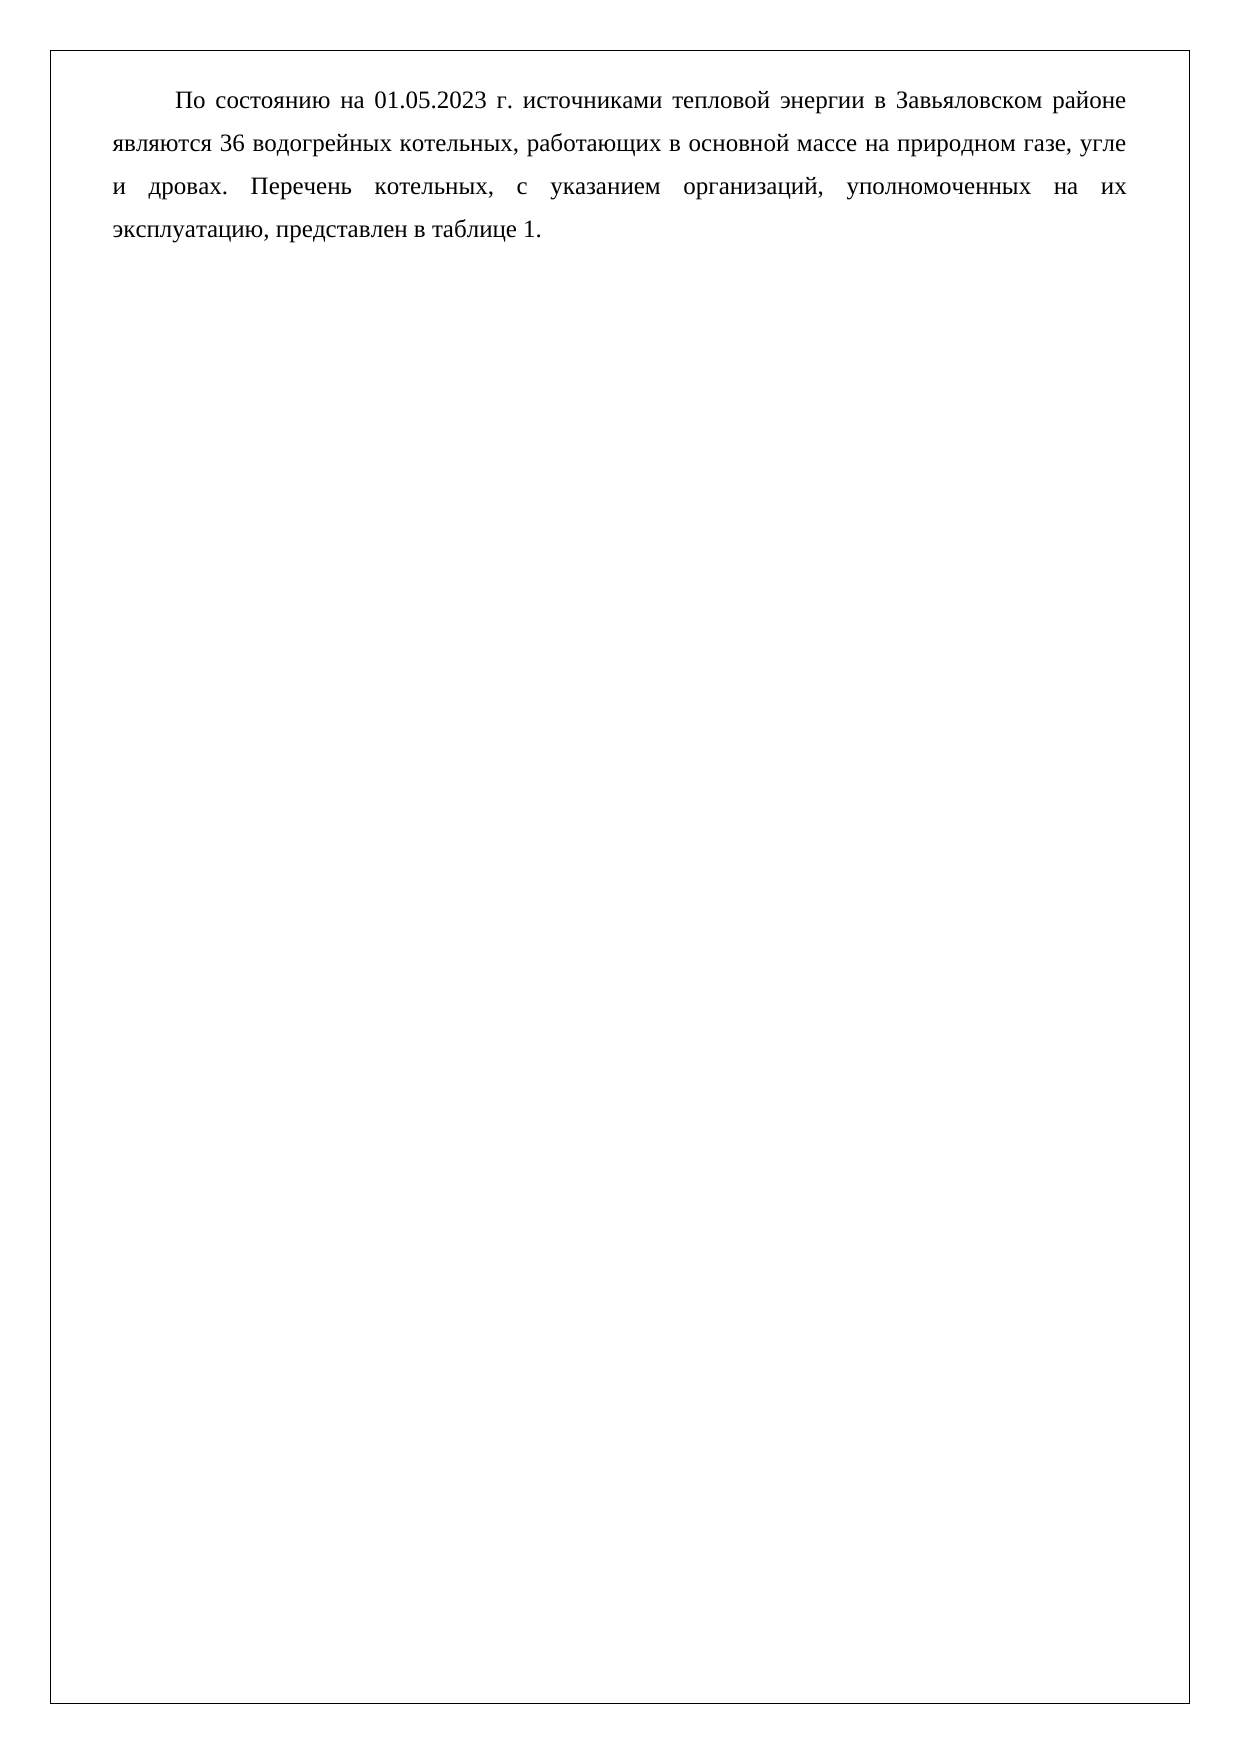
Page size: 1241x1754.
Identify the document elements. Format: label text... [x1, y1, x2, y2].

text По состоянию на 01.05.2023 г. источниками тепловой энергии в Завьяловском районе являются 36 водогрейных котельных, работающих в основной массе на природном газе, угле и дровах. Перечень котельных, с указанием организаций, уполномоченных на их эксплуатацию, представлен в таблице 1. [112, 74, 1128, 246]
